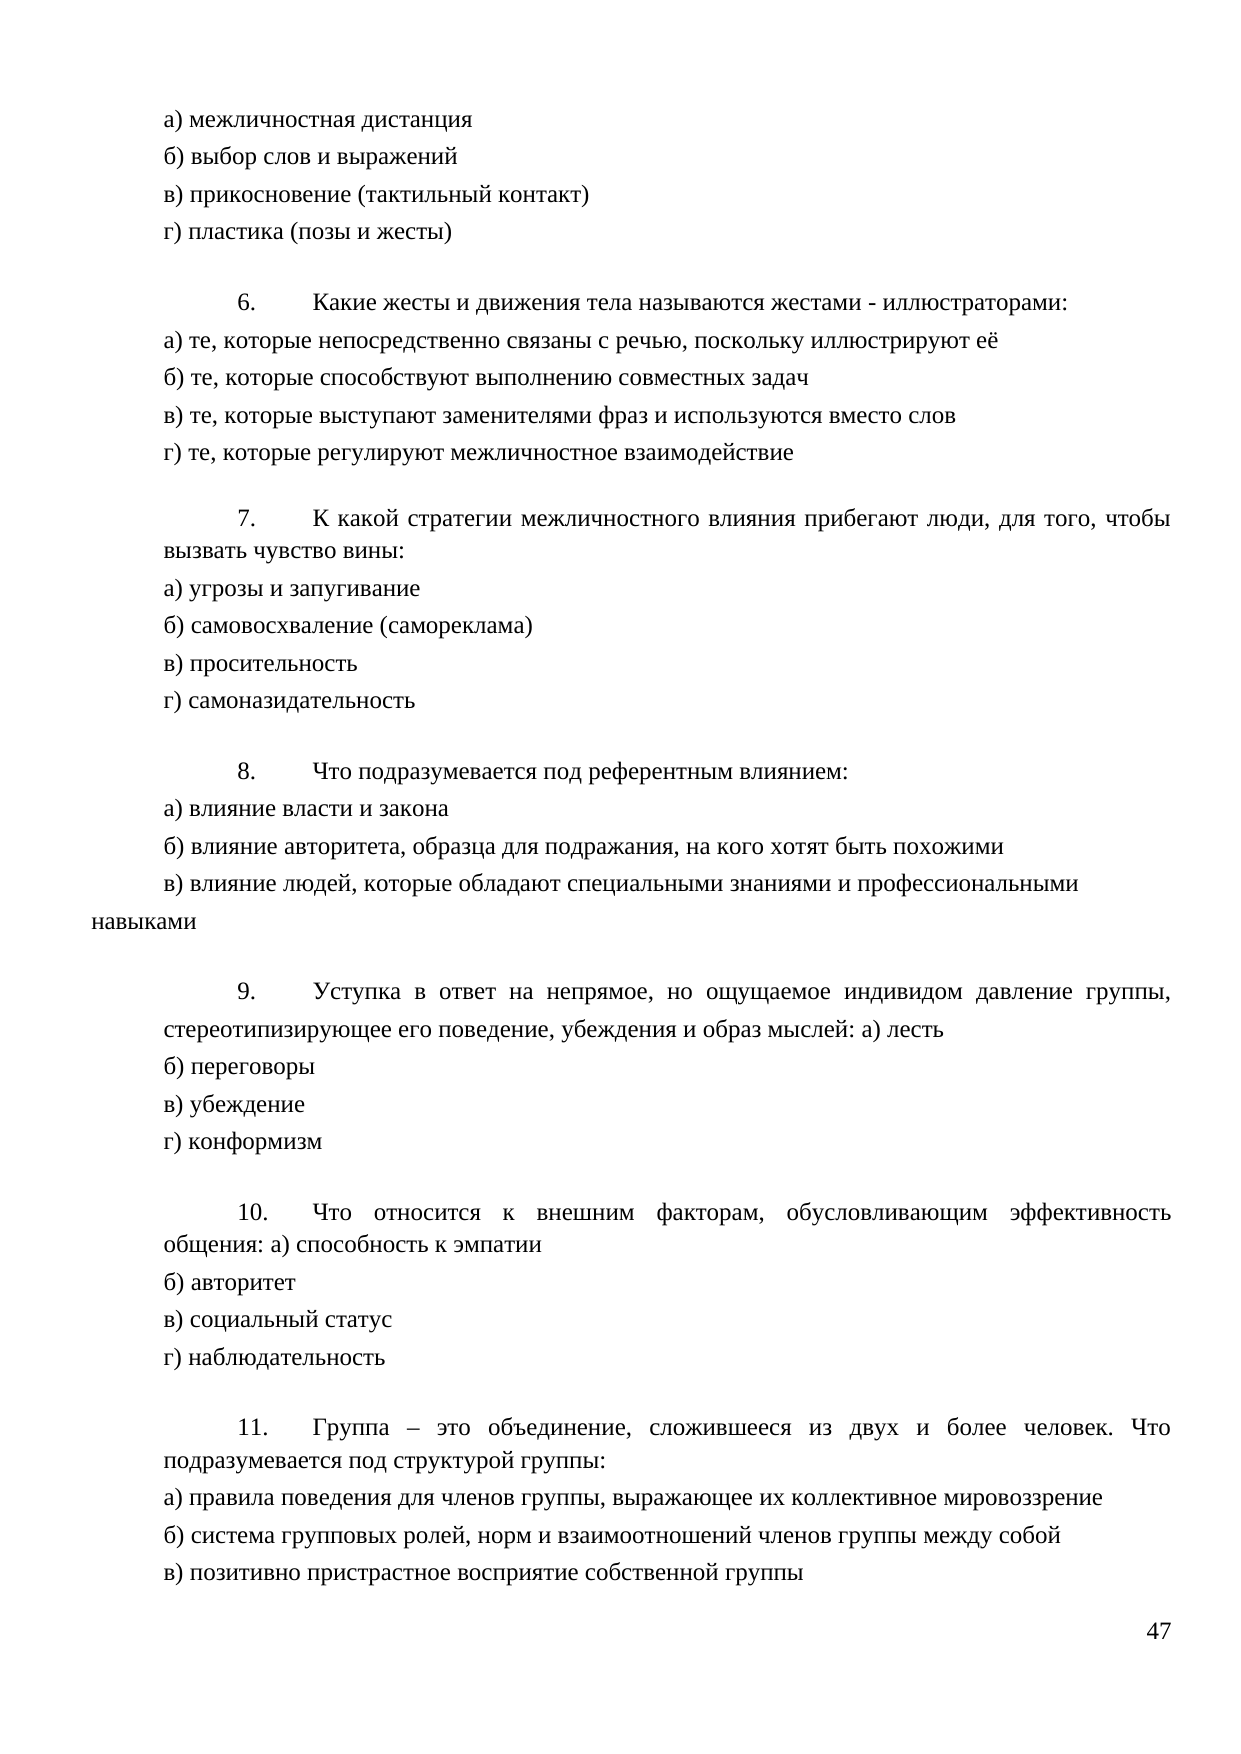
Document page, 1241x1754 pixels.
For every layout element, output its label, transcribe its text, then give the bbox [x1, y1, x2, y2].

list Какие жесты и движения тела называются жестами - иллюстраторами: [163, 287, 1172, 316]
text б) те, которые способствуют выполнению совместных задач [163, 362, 1172, 391]
list Группа – это объединение, сложившееся из двух и более человек. Что подразумевается под структурой группы: [163, 1412, 1172, 1474]
text г) наблюдательность [163, 1342, 1172, 1371]
text а) влияние власти и закона [163, 793, 1172, 822]
list К какой стратегии межличностного влияния прибегают люди, для того, чтобы вызвать чувство вины: [163, 503, 1172, 564]
text а) угрозы и запугивание [163, 573, 1172, 601]
text г) конформизм [163, 1126, 1172, 1155]
text г) самоназидательность [163, 685, 1172, 714]
list Что подразумевается под референтным влиянием: [163, 756, 1172, 785]
text в) просительность [163, 648, 1172, 676]
text б) система групповых ролей, норм и взаимоотношений членов группы между собой [163, 1520, 1172, 1549]
text а) правила поведения для членов группы, выражающее их коллективное мировоззрение [163, 1482, 1172, 1511]
text в) социальный статус [163, 1304, 1172, 1333]
text г) пластика (позы и жесты) [163, 216, 1172, 245]
text навыками [91, 906, 1172, 935]
text в) убеждение [163, 1089, 1172, 1118]
text а) межличностная дистанция [163, 104, 1172, 133]
list Что относится к внешним факторам, обусловливающим эффективность общения: а) способность к эмпатии [163, 1197, 1172, 1258]
text а) те, которые непосредственно связаны с речью, поскольку иллюстрируют её [163, 325, 1172, 353]
text в) те, которые выступают заменителями фраз и используются вместо слов [163, 400, 1172, 428]
text б) выбор слов и выражений [163, 141, 1172, 170]
text б) авторитет [163, 1267, 1172, 1296]
text в) позитивно пристрастное восприятие собственной группы [163, 1557, 1172, 1586]
list Уступка в ответ на непрямое, но ощущаемое индивидом давление группы, стереотипизирующее его поведение, убеждения и образ мыслей: а) лесть [163, 976, 1172, 1042]
text б) влияние авторитета, образца для подражания, на кого хотят быть похожими [163, 831, 1172, 860]
text б) самовосхваление (самореклама) [163, 610, 1172, 639]
text в) влияние людей, которые обладают специальными знаниями и профессиональными [163, 868, 1172, 897]
text б) переговоры [163, 1051, 1172, 1080]
text г) те, которые регулируют межличностное взаимодействие [163, 437, 1172, 466]
text в) прикосновение (тактильный контакт) [163, 179, 1172, 208]
